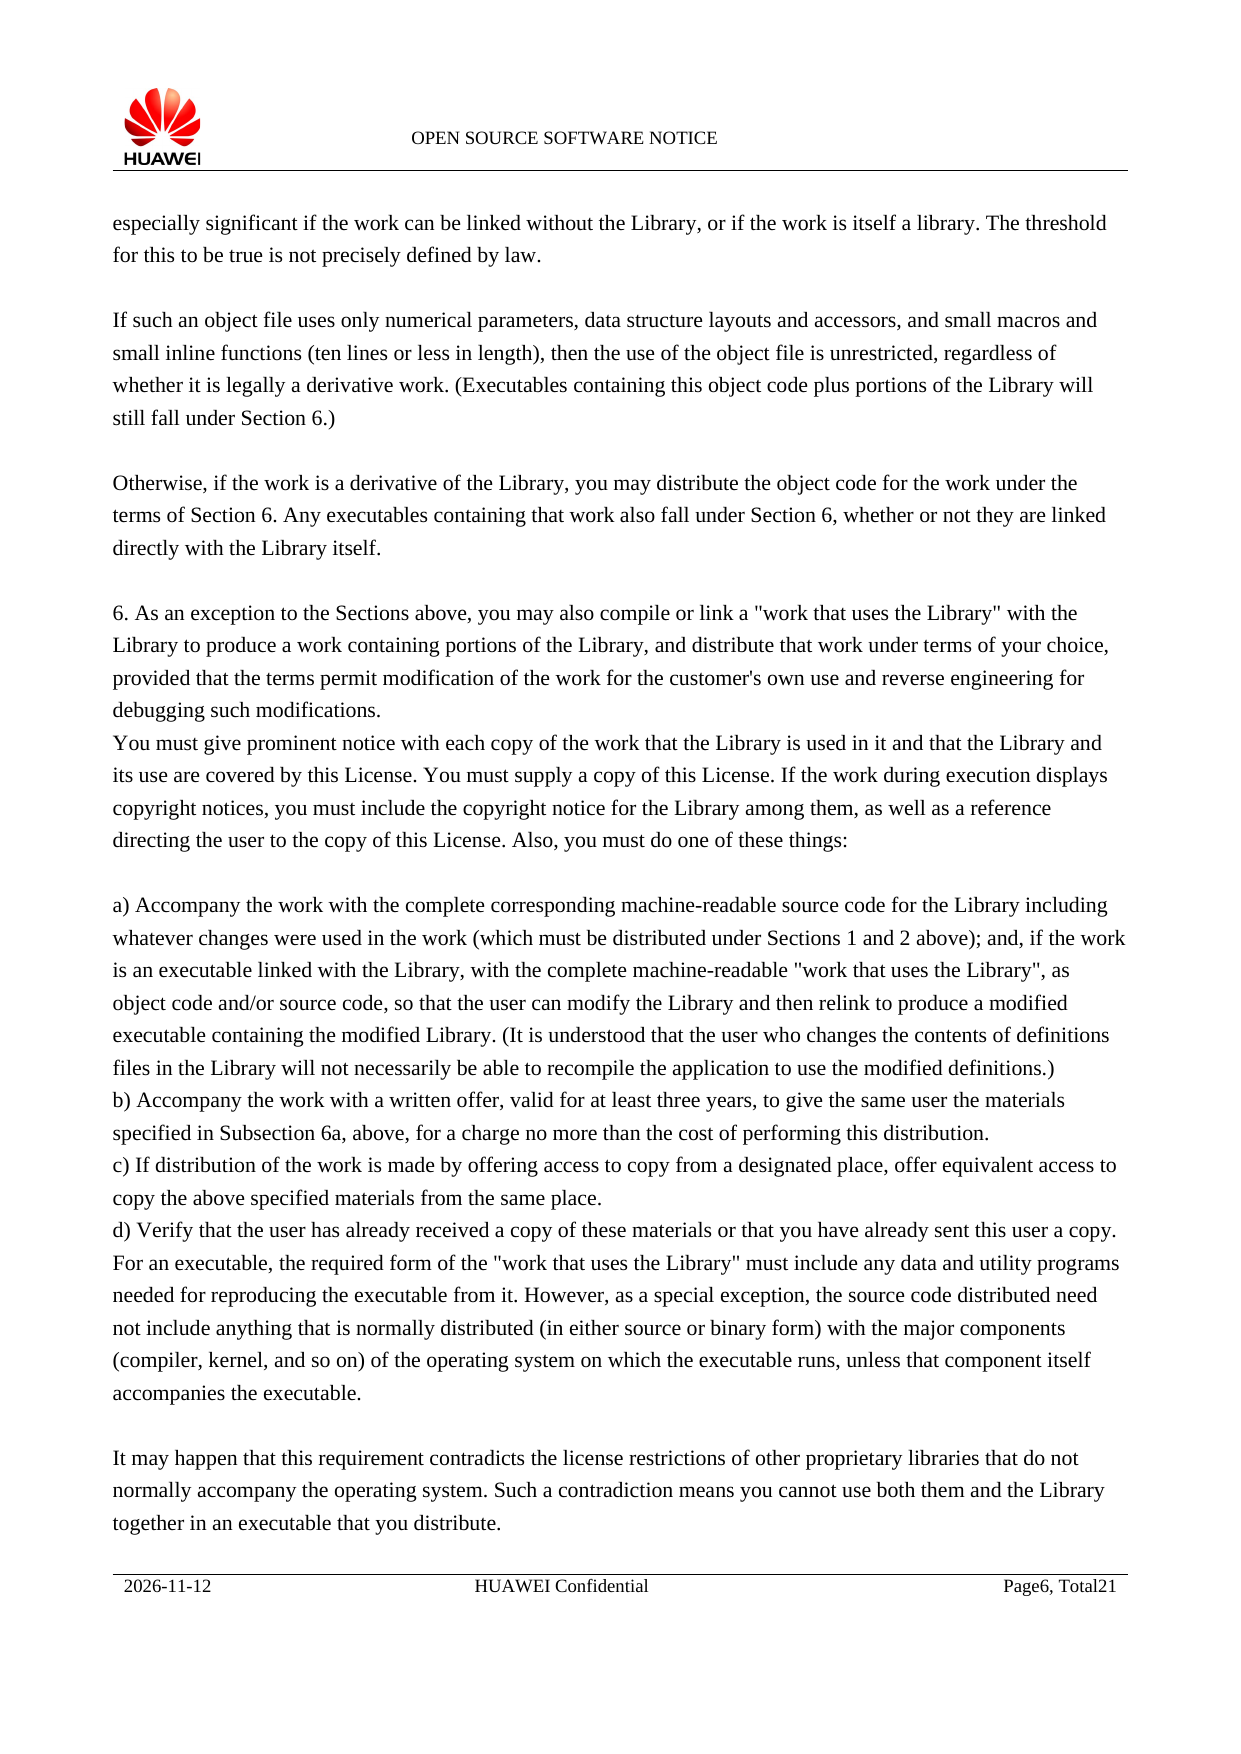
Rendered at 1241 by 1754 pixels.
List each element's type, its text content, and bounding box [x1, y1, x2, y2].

text d) Verify that the user has already received a copy of these materials or that you have already sent this user a copy. [112, 1214, 1128, 1246]
text If such an object file uses only numerical parameters, data structure layouts and accessors, and small macros and small inline functions (ten lines or less in length), then the use of the object file is unrestricted, regardless of whether it is legally a derivative work. (Executables containing this object code plus portions of the Library will still fall under Section 6.) [112, 304, 1128, 434]
text 6. As an exception to the Sections above, you may also compile or link a "work that uses the Library" with the Library to produce a work containing portions of the Library, and distribute that work under terms of your choice, provided that the terms permit modification of the work for the customer's own use and reverse engineering for debugging such modifications. [112, 596, 1128, 726]
text b) Accompany the work with a written offer, valid for at least three years, to give the same user the materials specified in Subsection 6a, above, for a charge no more than the cost of performing this distribution. [112, 1084, 1128, 1149]
text It may happen that this requirement contradicts the license restrictions of other proprietary libraries that do not normally accompany the operating system. Such a contradiction means you cannot use both them and the Library together in an executable that you distribute. [112, 1441, 1128, 1539]
text For an executable, the required form of the "work that uses the Library" must include any data and utility programs needed for reproducing the executable from it. However, as a special exception, the source code distributed need not include anything that is normally distributed (in either source or binary form) with the major components (compiler, kernel, and so on) of the operating system on which the executable runs, unless that component itself accompanies the executable. [112, 1246, 1128, 1409]
text c) If distribution of the work is made by offering access to copy from a designated place, offer equivalent access to copy the above specified materials from the same place. [112, 1149, 1128, 1214]
text a) Accompany the work with the complete corresponding machine-readable source code for the Library including whatever changes were used in the work (which must be distributed under Sections 1 and 2 above); and, if the work is an executable linked with the Library, with the complete machine-readable "work that uses the Library", as object code and/or source code, so that the user can modify the Library and then relink to produce a modified executable containing the modified Library. (It is understood that the user who changes the contents of definitions files in the Library will not necessarily be able to recompile the application to use the modified definitions.) [112, 889, 1128, 1084]
text You must give prominent notice with each copy of the work that the Library is used in it and that the Library and its use are covered by this License. You must supply a copy of this License. If the work during execution displays copyright notices, you must include the copyright notice for the Library among them, as well as a reference directing the user to the copy of this License. Also, you must do one of these things: [112, 726, 1128, 856]
picture [124, 88, 201, 165]
text Otherwise, if the work is a derivative of the Library, you may distribute the object code for the work under the terms of Section 6. Any executables containing that work also fall under Section 6, whether or not they are linked directly with the Library itself. [112, 466, 1128, 564]
